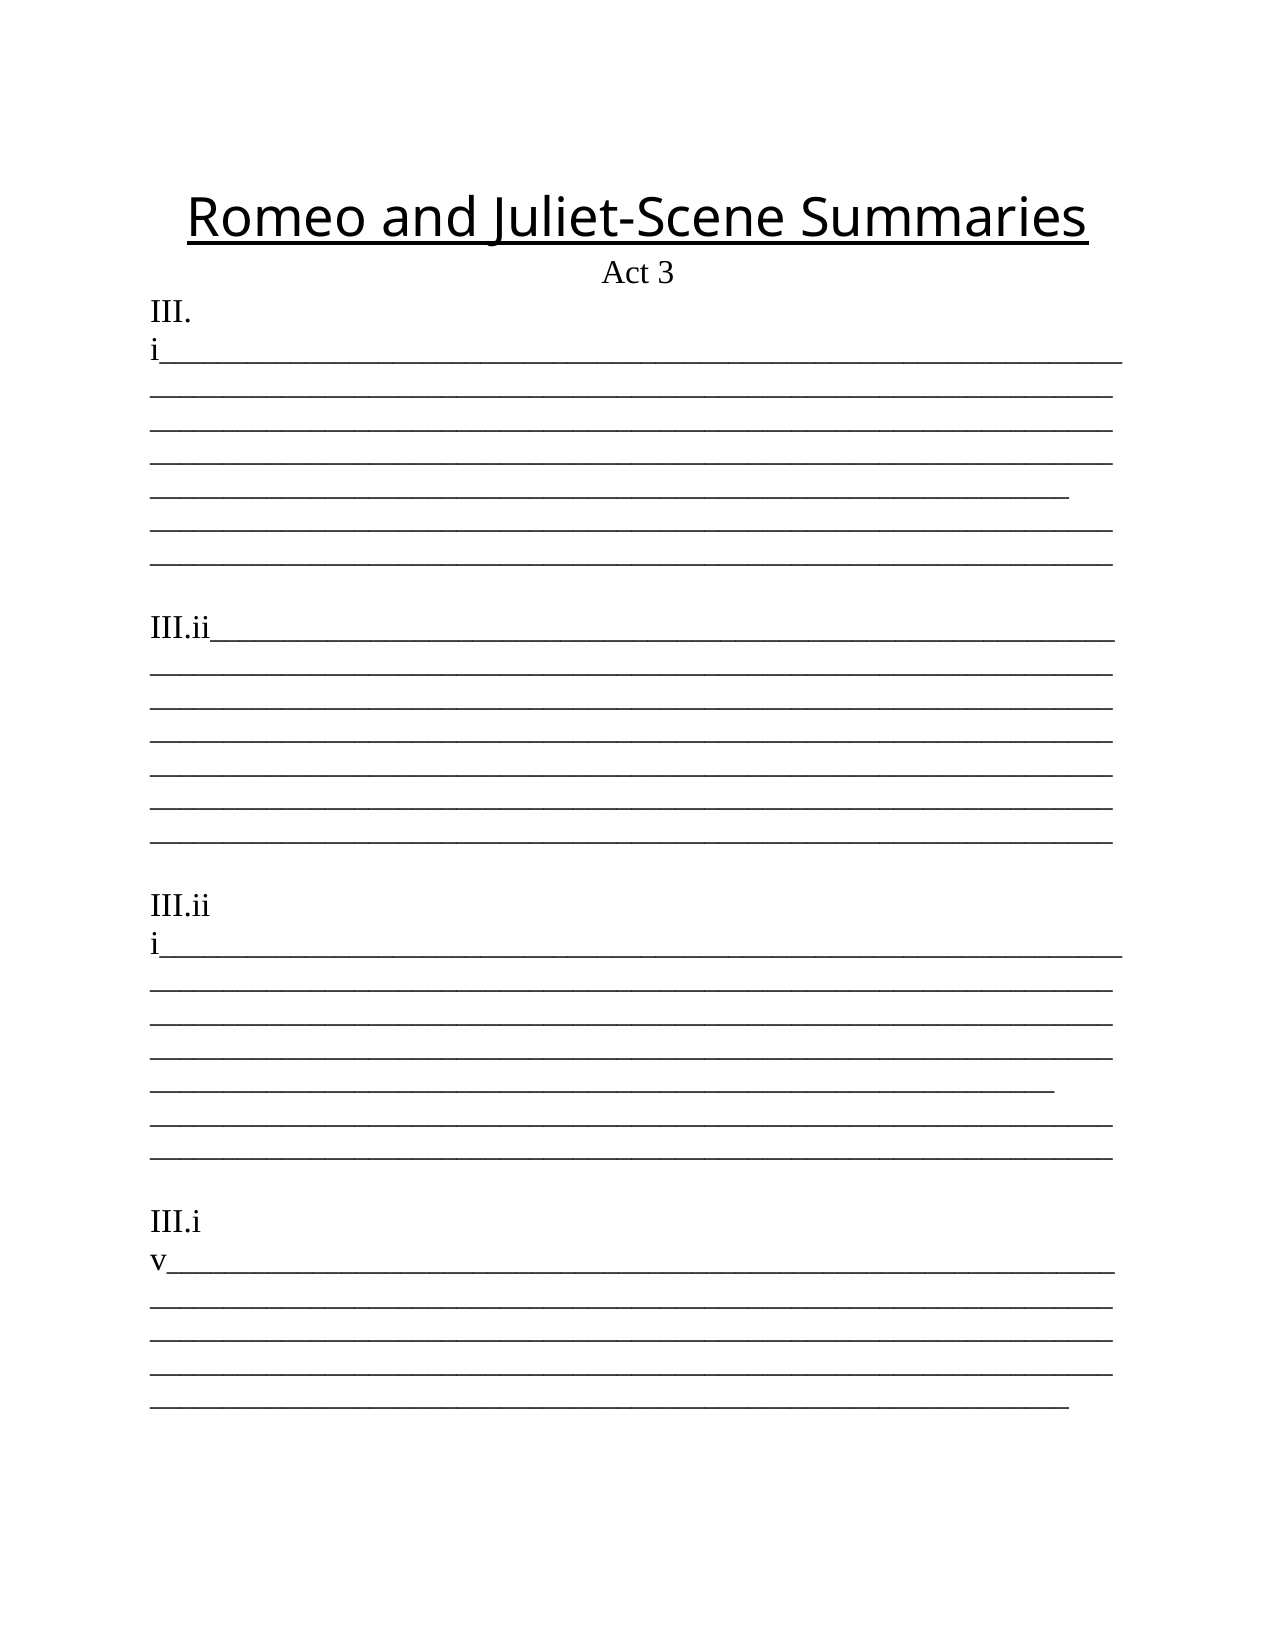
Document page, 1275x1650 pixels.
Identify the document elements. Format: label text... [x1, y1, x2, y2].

text III.iii______________________________________________________________________________________________________________________________________________________________________________________________________________________________________________________________________________________________________________________________________ [150, 885, 1125, 1096]
text ________________________________________________________________________________________________________________________________________________________________________________________________________________________________________________________________________ [150, 645, 1125, 779]
text III.i_______________________________________________________________________________________________________________________________________________________________________________________________________________________________________________________________________________________________________________________________________ [150, 291, 1125, 502]
text ____________________________________________________________________________________________________________________________________ [150, 1096, 1125, 1163]
text Act 3 [150, 252, 1125, 291]
text Romeo and Juliet-Scene Summaries [150, 179, 1125, 252]
text III.iv______________________________________________________________________________________________________________________________________________________________________________________________________________________________________________________________________________________________________________________________________ [150, 1201, 1125, 1412]
text III.ii______________________________________________________________ [150, 607, 1125, 645]
text ____________________________________________________________________________________________________________________________________ [150, 779, 1125, 847]
text ____________________________________________________________________________________________________________________________________ [150, 502, 1125, 569]
